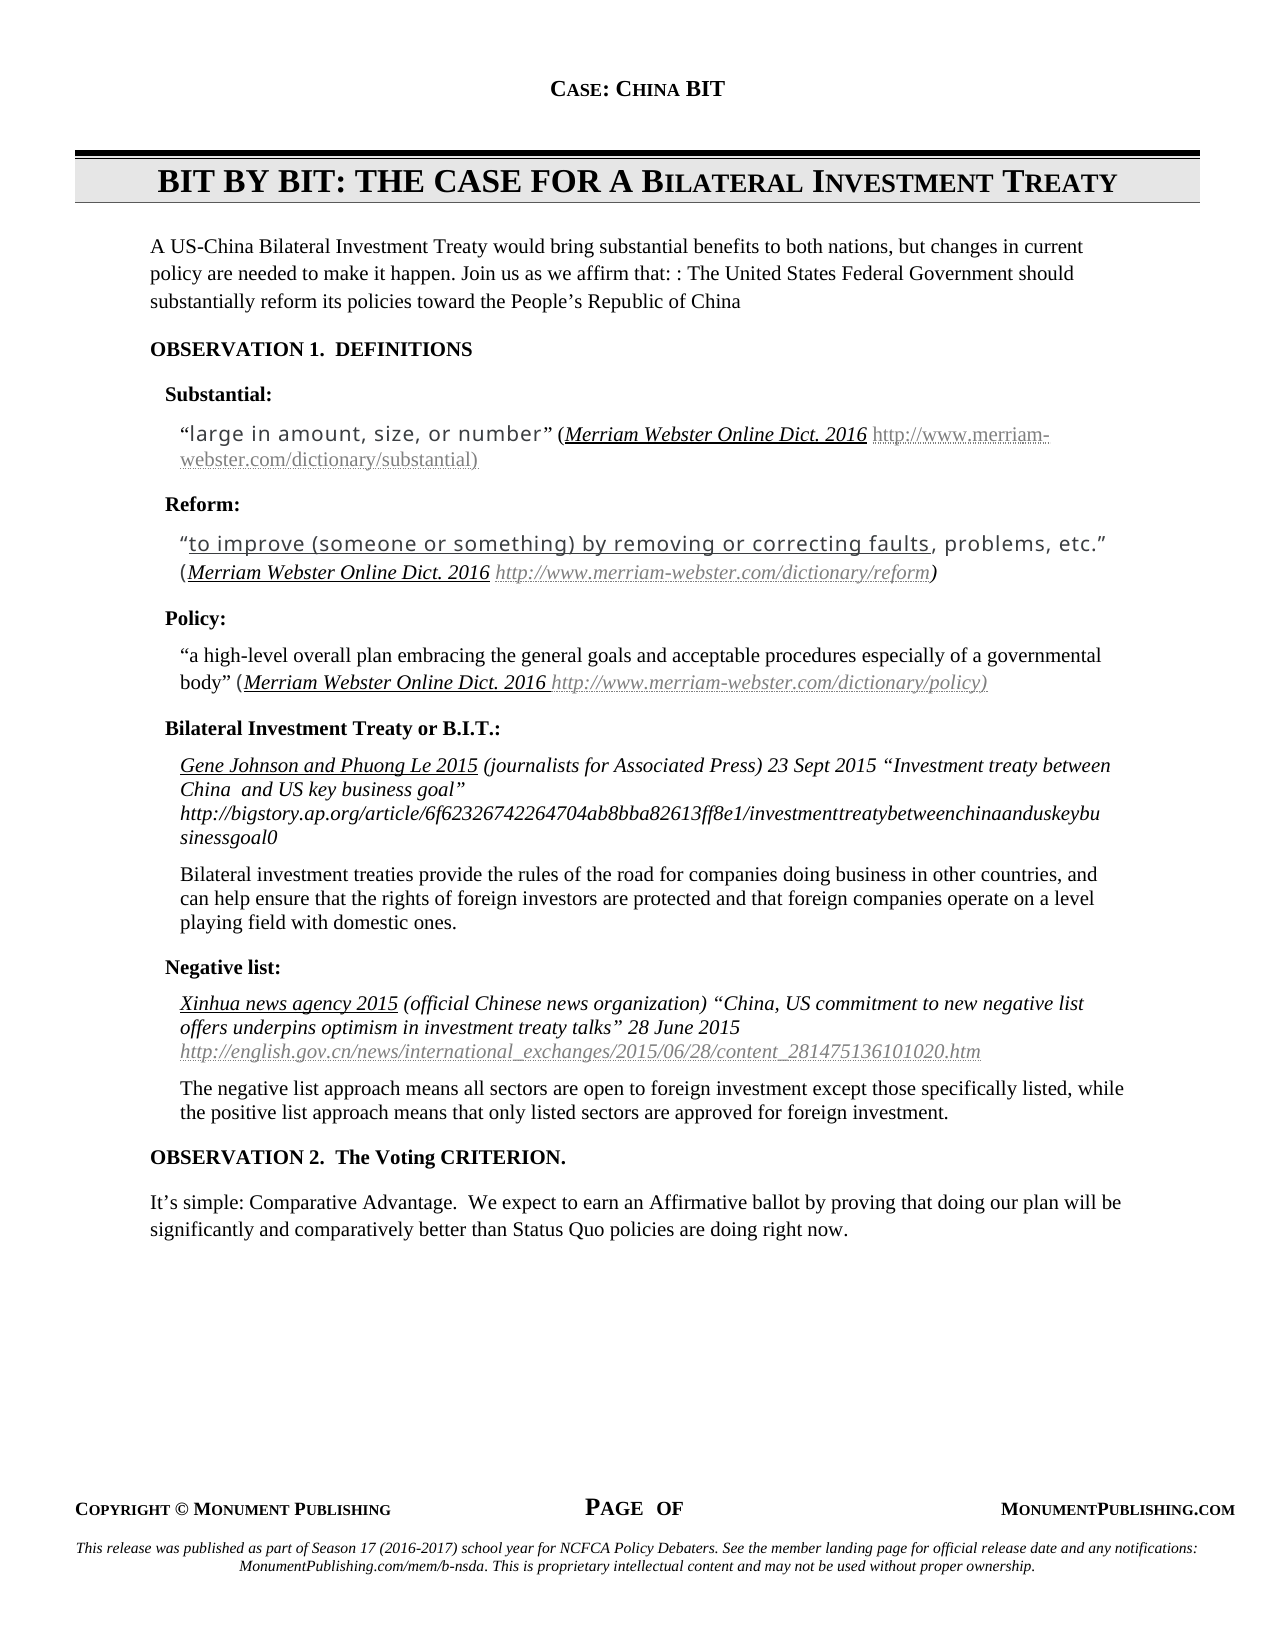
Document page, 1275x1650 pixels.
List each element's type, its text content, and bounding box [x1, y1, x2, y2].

text OBSERVATION 2. The Voting CRITERION. [150, 1145, 1125, 1169]
text A US-China Bilateral Investment Treaty would bring substantial benefits to both nations, but changes in current policy are needed to make it happen. Join us as we affirm that: : The United States Federal Government should substantially reform its policies toward the People’s Republic of China [150, 234, 1125, 313]
text It’s simple: Comparative Advantage. We expect to earn an Affirmative ballot by proving that doing our plan will be significantly and comparatively better than Status Quo policies are doing right now. [150, 1190, 1125, 1241]
text “a high-level overall plan embracing the general goals and acceptable procedures especially of a governmental body” (Merriam Webster Online Dict. 2016 http://www.merriam-webster.com/dictionary/policy) [180, 643, 1125, 695]
text OBSERVATION 1. DEFINITIONS [150, 337, 1125, 361]
text Reform: [165, 492, 1125, 516]
text Bilateral investment treaties provide the rules of the road for companies doing business in other countries, and can help ensure that the rights of foreign investors are protected and that foreign companies operate on a level playing field with domestic ones. [180, 862, 1125, 934]
text “to improve (someone or something) by removing or correcting faults, problems, etc.” (Merriam Webster Online Dict. 2016 http://www.merriam-webster.com/dictionary/reform) [187, 529, 1125, 586]
text The negative list approach means all sectors are open to foreign investment except those specifically listed, while the positive list approach means that only listed sectors are approved for foreign investment. [180, 1076, 1125, 1124]
text Gene Johnson and Phuong Le 2015 (journalists for Associated Press) 23 Sept 2015 “Investment treaty between China and US key business goal” http://bigstory.ap.org/article/6f62326742264704ab8bba82613ff8e1/investment­treaty­between­china­and­us­key­bu siness­goal­0 [180, 753, 1125, 849]
text “large in amount, size, or number” (Merriam Webster Online Dict. 2016 http://www.merriam-webster.com/dictionary/substantial) [180, 419, 1125, 471]
text Negative list: [165, 954, 1125, 979]
title BIT BY BIT: THE CASE FOR A Bilateral Investment Treaty [75, 159, 1200, 202]
text Xinhua news agency 2015 (official Chinese news organization) “China, US commitment to new negative list offers underpins optimism in investment treaty talks” 28 June 2015 http://english.gov.cn/news/international_exchanges/2015/06/28/content_281475136101020.htm [180, 991, 1125, 1063]
text Bilateral Investment Treaty or B.I.T.: [165, 716, 1125, 740]
text Substantial: [165, 382, 1125, 406]
text Policy: [165, 606, 1125, 630]
